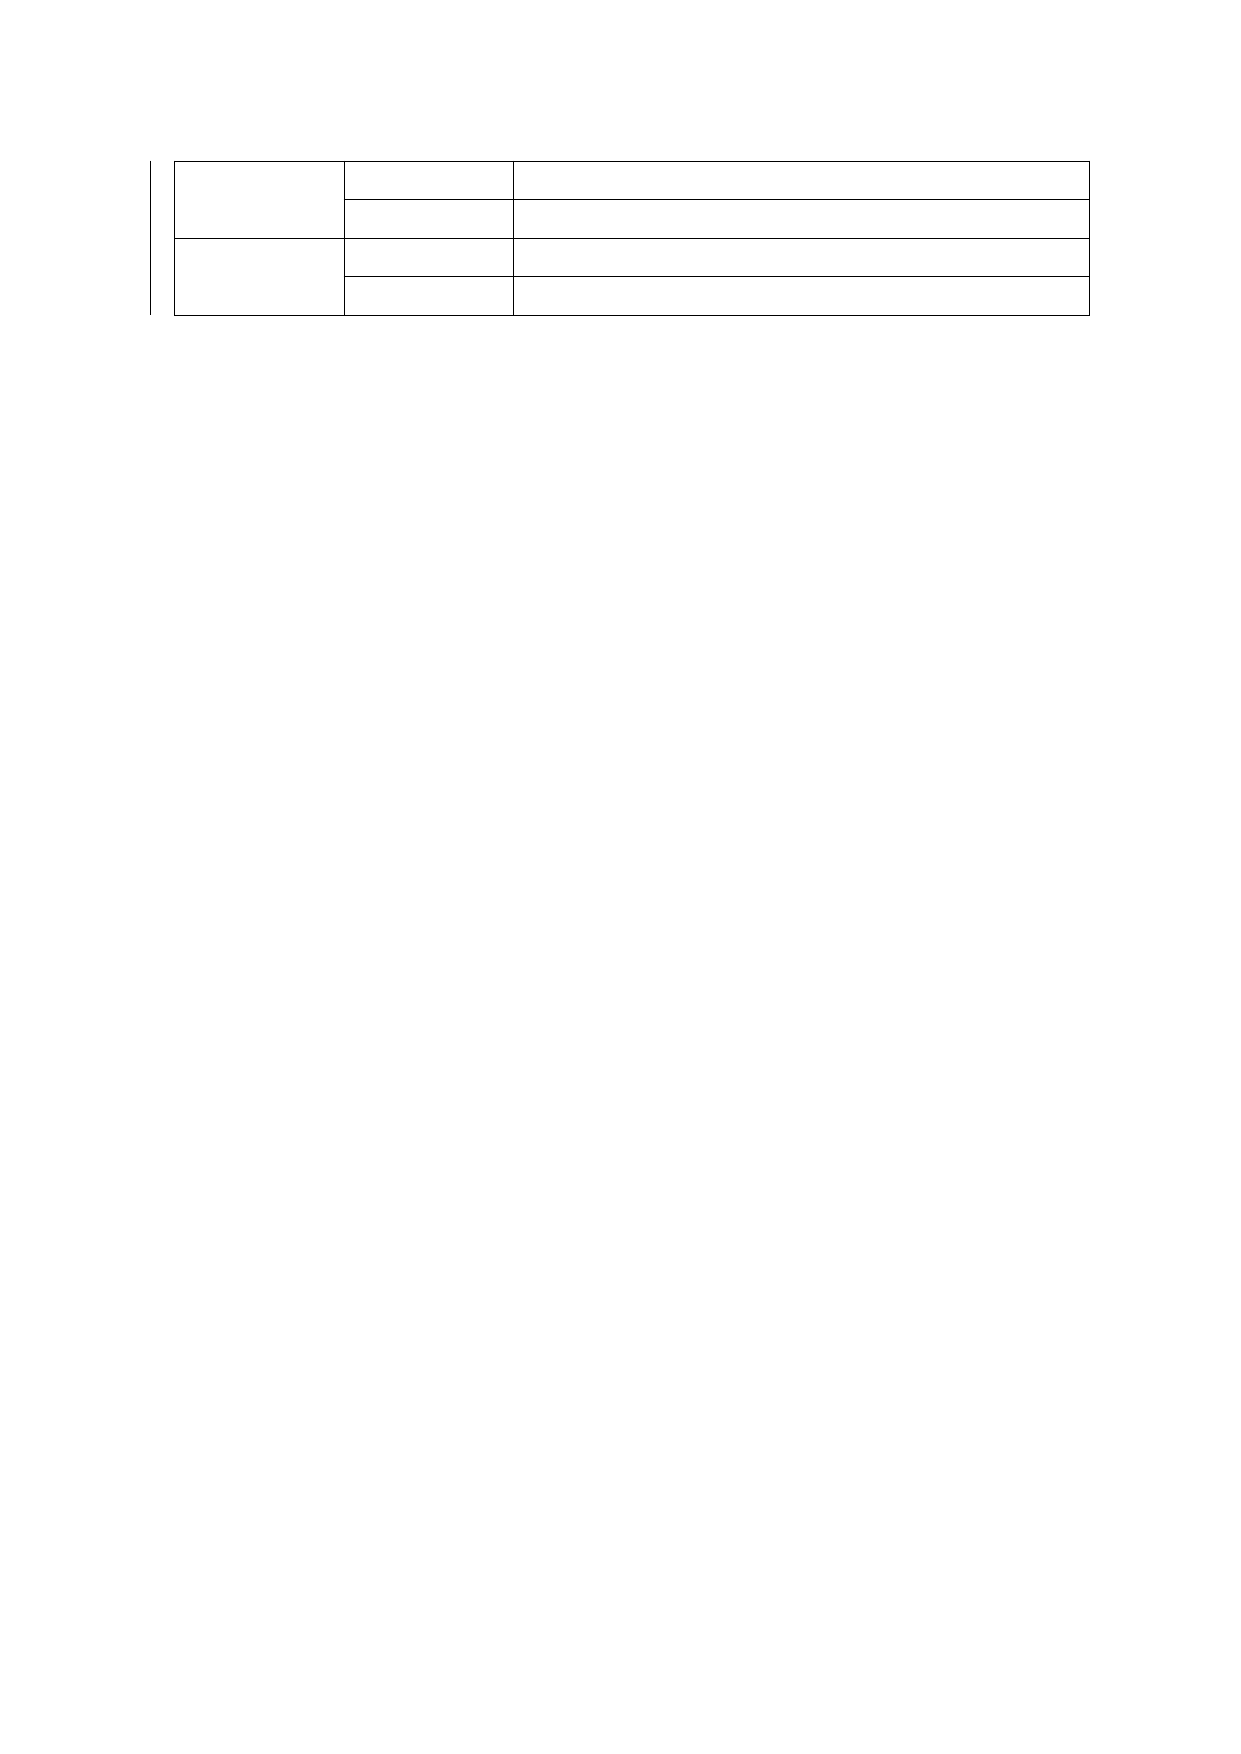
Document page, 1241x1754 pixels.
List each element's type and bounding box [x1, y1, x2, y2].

table_cell [345, 277, 513, 315]
table_cell [514, 239, 1089, 276]
table_cell [345, 239, 513, 276]
table_cell [514, 200, 1089, 238]
table_cell [175, 239, 344, 315]
table_cell [514, 162, 1089, 199]
table_cell [345, 200, 513, 238]
table_cell [514, 277, 1089, 315]
table_cell [345, 162, 513, 199]
table_cell [175, 162, 344, 238]
